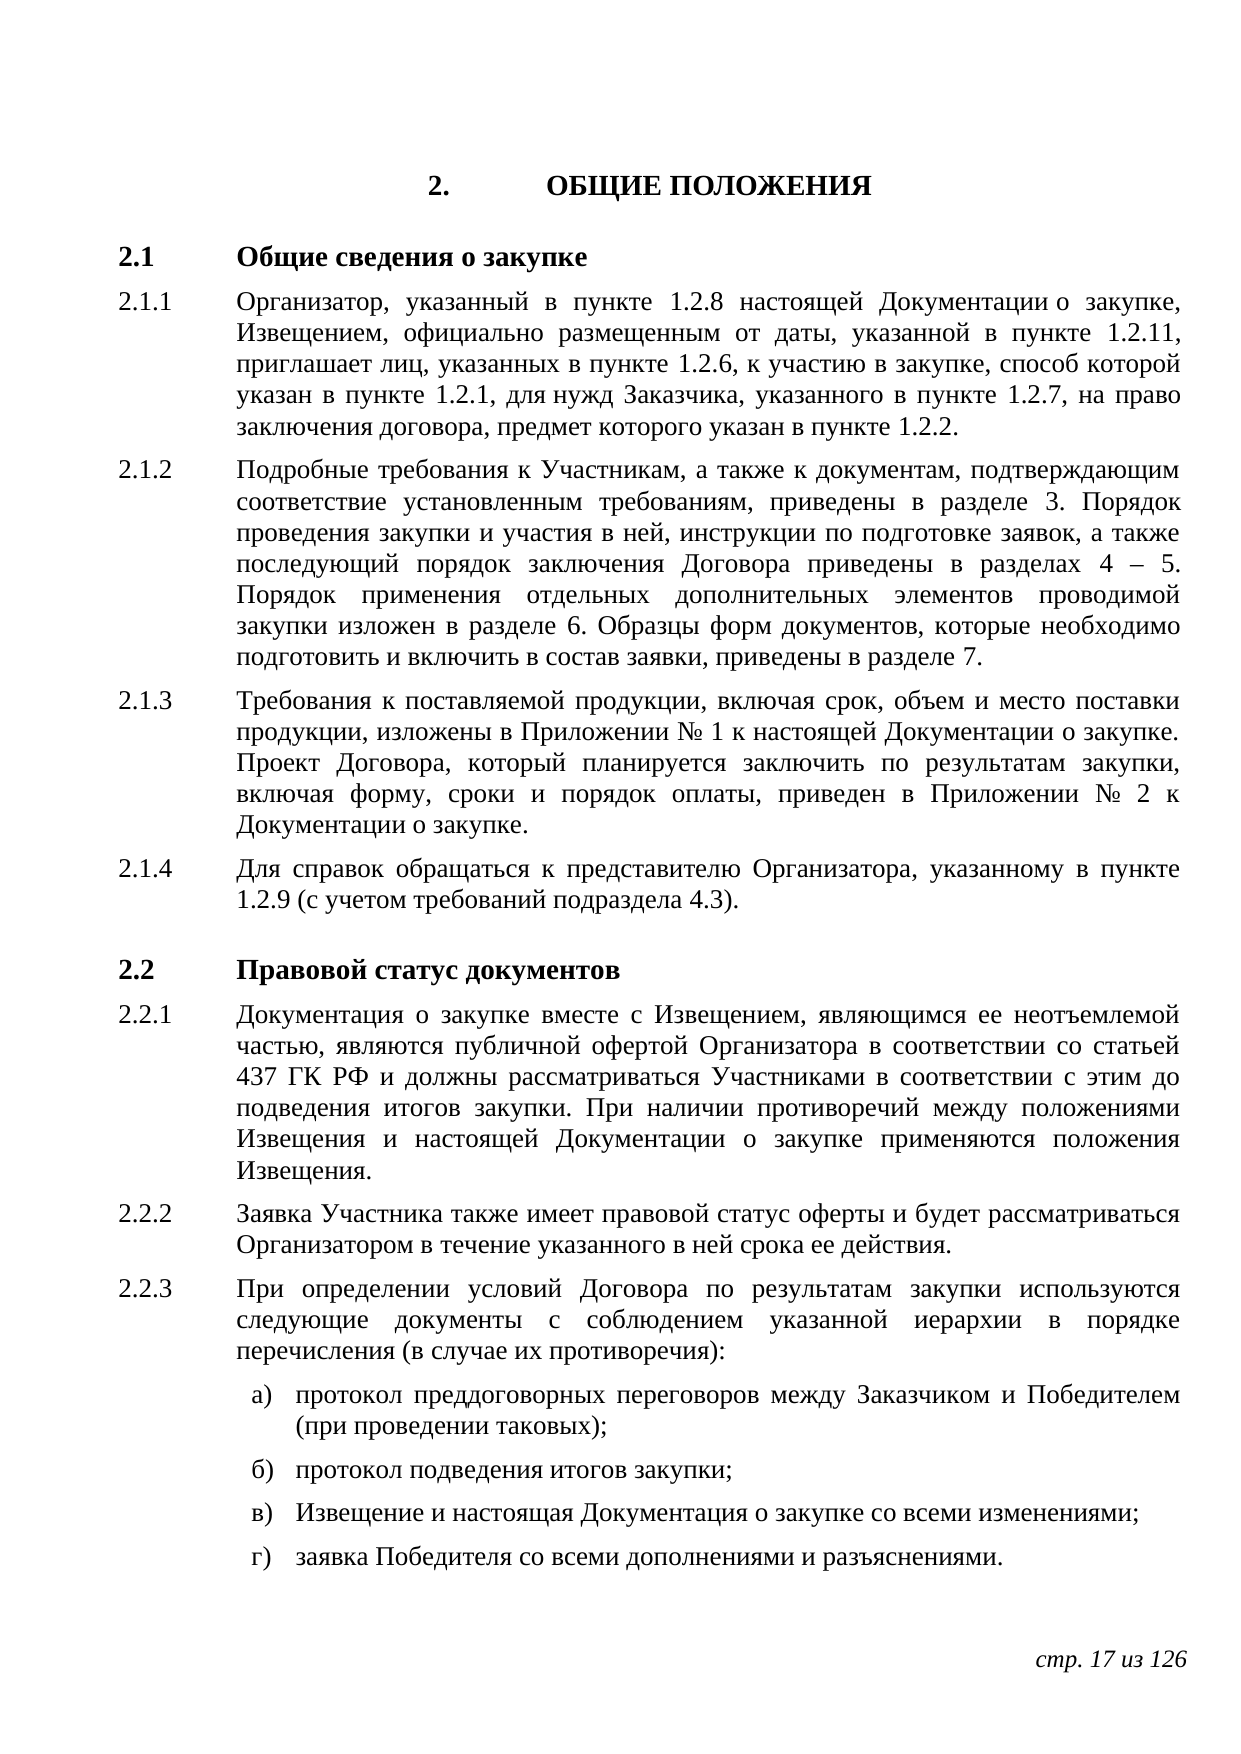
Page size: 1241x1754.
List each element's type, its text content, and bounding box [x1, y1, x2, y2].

list Извещение и настоящая Документация о закупке со всеми изменениями; [251, 1497, 1181, 1528]
list Заявка Участника также имеет правовой статус оферты и будет рассматриваться Организатором в течение указанного в ней срока ее действия. [118, 1197, 1181, 1260]
text Подробные требования к Участникам, а также к документам, подтверждающим соответствие установленным требованиям, приведены в разделе 3. Порядок проведения закупки и участия в ней, инструкции по подготовке заявок, а также последующий порядок заключения Договора приведены в разделах 4 – 5. Порядок применения отдельных дополнительных элементов проводимой закупки изложен в разделе 6. Образцы форм документов, которые необходимо подготовить и включить в состав заявки, приведены в разделе 7. [118, 453, 1181, 671]
list протокол подведения итогов закупки; [251, 1453, 1181, 1484]
text Организатор, указанный в пункте 1.2.8 настоящей Документации о закупке, Извещением, официально размещенным от даты, указанной в пункте 1.2.11, приглашает лиц, указанных в пункте 1.2.6, к участию в закупке, способ которой указан в пункте 1.2.1, для нужд Заказчика, указанного в пункте 1.2.7, на право заключения договора, предмет которого указан в пункте 1.2.2. [118, 285, 1181, 441]
text Требования к поставляемой продукции, включая срок, объем и место поставки продукции, изложены в Приложении № 1 к настоящей Документации о закупке. Проект Договора, который планируется заключить по результатам закупки, включая форму, сроки и порядок оплаты, приведен в Приложении № 2 к Документации о закупке. [118, 684, 1181, 840]
list Документация о закупке вместе с Извещением, являющимся ее неотъемлемой частью, являются публичной офертой Организатора в соответствии со статьей 437 ГК РФ и должны рассматриваться Участниками в соответствии с этим до подведения итогов закупки. При наличии противоречий между положениями Извещения и настоящей Документации о закупке применяются положения Извещения. [118, 998, 1181, 1185]
subtitle Общие сведения о закупке [118, 239, 1181, 273]
list протокол преддоговорных переговоров между Заказчиком и Победителем (при проведении таковых); [251, 1378, 1181, 1440]
subtitle ОБЩИЕ ПОЛОЖЕНИЯ [118, 168, 1181, 202]
text При определении условий Договора по результатам закупки используются следующие документы с соблюдением указанной иерархии в порядке перечисления (в случае их противоречия): [118, 1272, 1181, 1366]
subtitle Правовой статус документов [118, 952, 1181, 986]
text Для справок обращаться к представителю Организатора, указанному в пункте 1.2.9 (с учетом требований подраздела 4.3). [118, 852, 1181, 914]
list заявка Победителя со всеми дополнениями и разъяснениями. [251, 1540, 1181, 1571]
